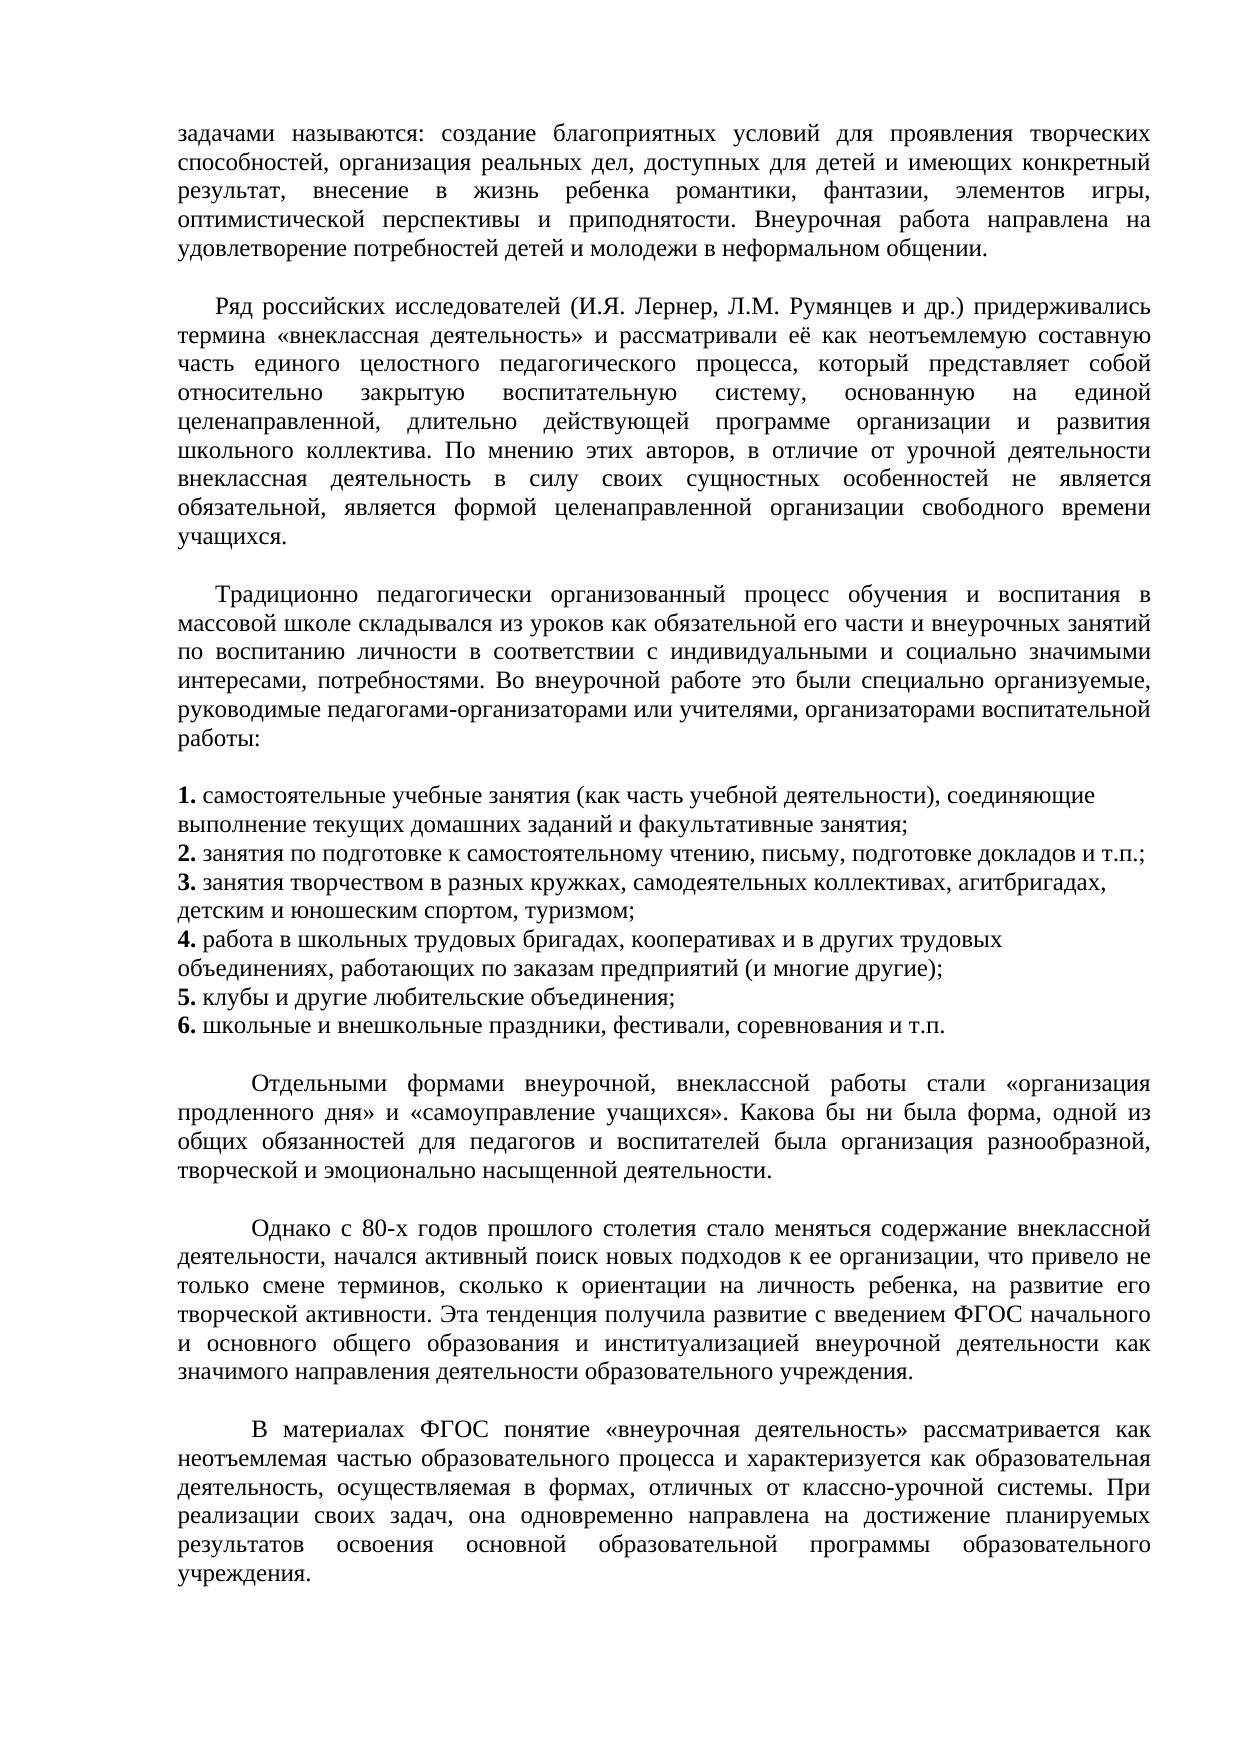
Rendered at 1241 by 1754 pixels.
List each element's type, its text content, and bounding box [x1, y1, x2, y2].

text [177, 118, 1152, 262]
text Традиционно педагогически организованный процесс обучения и воспитания в массовой школе складывался из уроков как обязательной его части и внеурочных занятий по воспитанию личности в соответствии с индивидуальными и социально значимыми интересами, потребностями. Во внеурочной работе это были специально организуемые, руководимые педагогами-организаторами или учителями, организаторами воспитательной работы: [177, 579, 1152, 751]
text Однако с 80-х годов прошлого столетия стало меняться содержание внеклассной деятельности, начался активный поиск новых подходов к ее организации, что привело не только смене терминов, сколько к ориентации на личность ребенка, на развитие его творческой активности. Эта тенденция получила развитие с введением ФГОС начального и основного общего образования и институализацией внеурочной деятельности как значимого направления деятельности образовательного учреждения. [177, 1213, 1152, 1385]
text Ряд российских исследователей (И.Я. Лернер, Л.М. Румянцев и др.) придерживались термина «внеклассная деятельность» и рассматривали её как неотъемлемую составную часть единого целостного педагогического процесса, который представляет собой относительно закрытую воспитательную систему, основанную на единой целенаправленной, длительно действующей программе организации и развития школьного коллектива. По мнению этих авторов, в отличие от урочной деятельности внеклассная деятельность в силу своих сущностных особенностей не является обязательной, является формой целенаправленной организации свободного времени учащихся. [177, 291, 1152, 550]
text В материалах ФГОС понятие «внеурочная деятельность» рассматривается как неотъемлемая частью образовательного процесса и характеризуется как образовательная деятельность, осуществляемая в формах, отличных от классно-урочной системы. При реализации своих задач, она одновременно направлена на достижение планируемых результатов освоения основной образовательной программы образовательного учреждения. [177, 1414, 1152, 1587]
text Отдельными формами внеурочной, внеклассной работы стали «организация продленного дня» и «самоуправление учащихся». Какова бы ни была форма, одной из общих обязанностей для педагогов и воспитателей была организация разнообразной, творческой и эмоционально насыщенной деятельности. [177, 1068, 1152, 1183]
text 1. самостоятельные учебные занятия (как часть учебной деятельности), соединяющие выполнение текущих домашних заданий и факультативные занятия; 2. занятия по подготовке к самостоятельному чтению, письму, подготовке докладов и т.п.; 3. занятия творчеством в разных кружках, самодеятельных коллективах, агитбригадах, детским и юношеским спортом, туризмом; 4. работа в школьных трудовых бригадах, кооперативах и в других трудовых объединениях, работающих по заказам предприятий (и многие другие); 5. клубы и другие любительские объединения; 6. школьные и внешкольные праздники, фестивали, соревнования и т.п. [177, 781, 1152, 1039]
